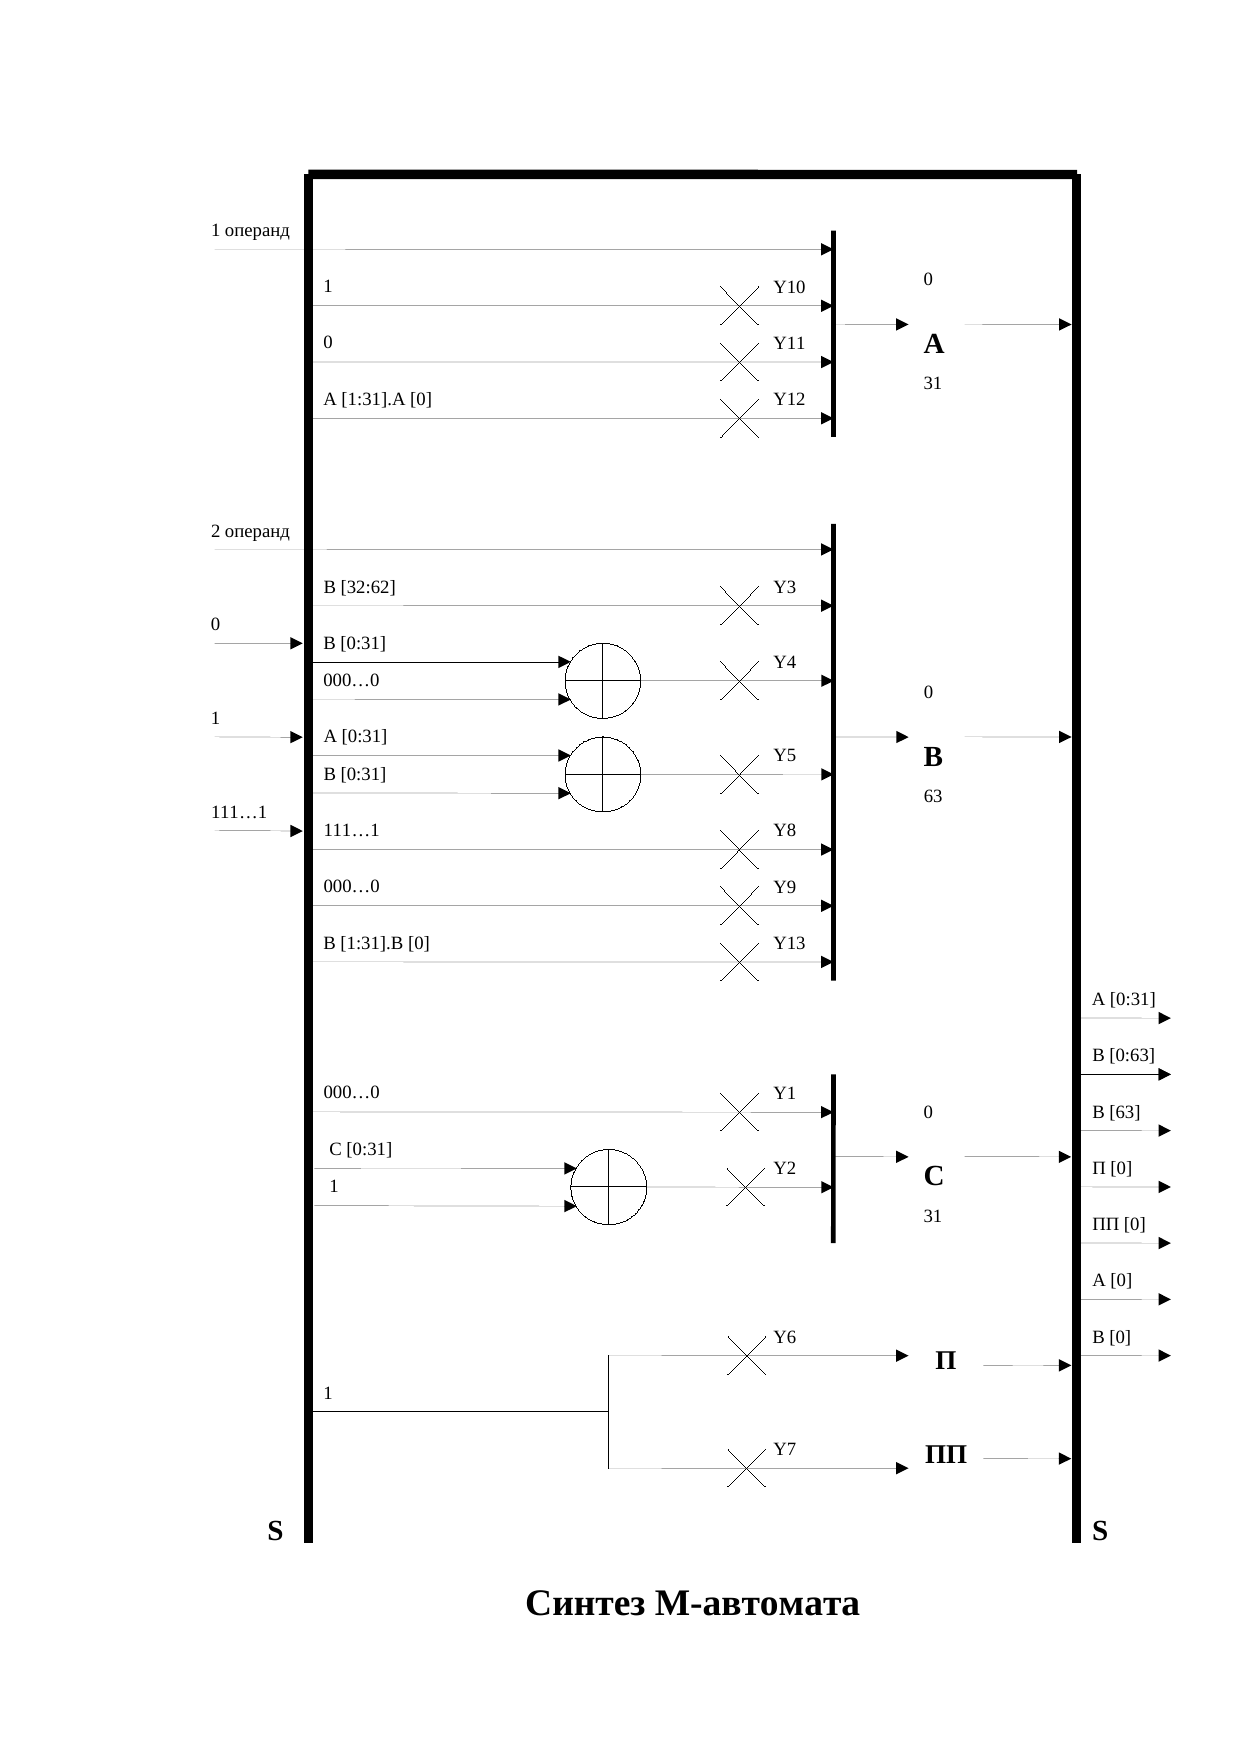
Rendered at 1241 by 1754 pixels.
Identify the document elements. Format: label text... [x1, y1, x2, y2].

text Синтез М-автомата [177, 1581, 1152, 1624]
